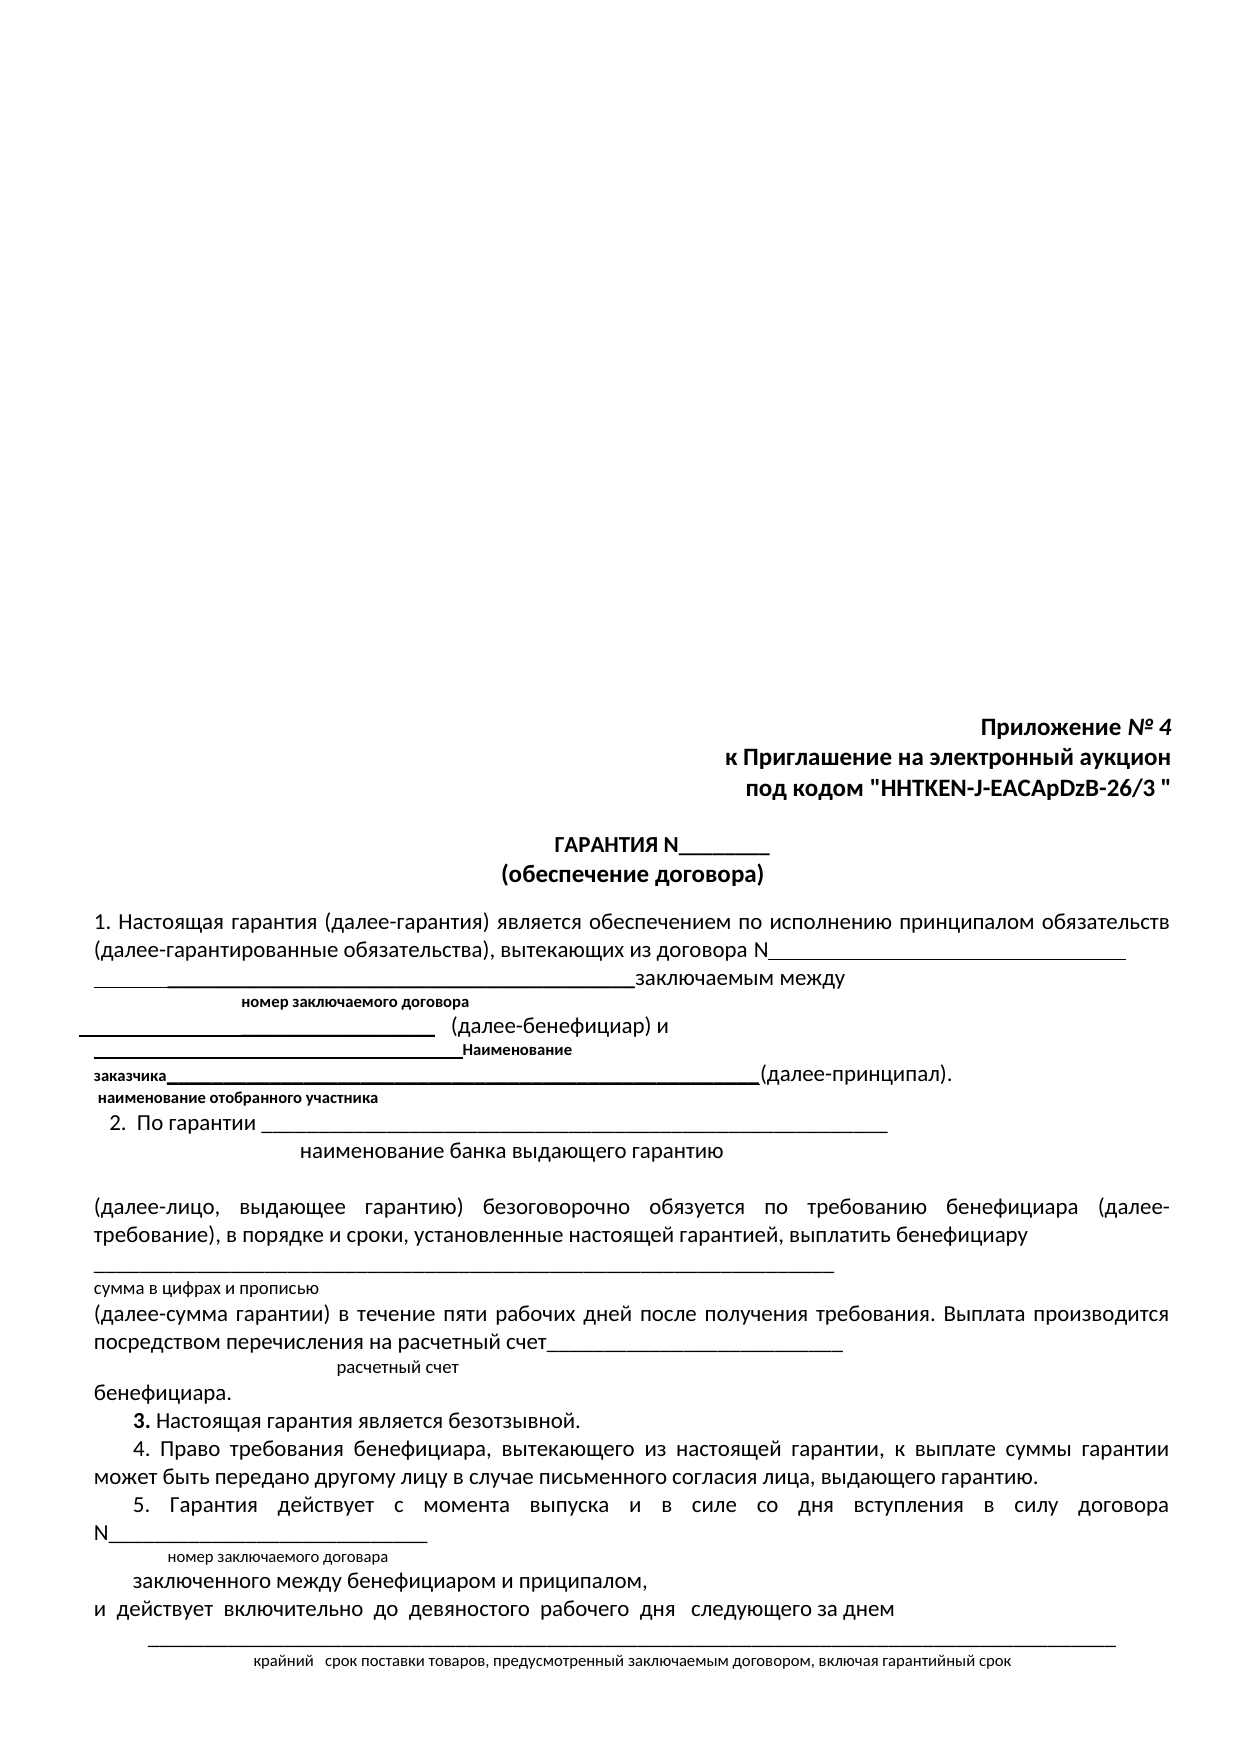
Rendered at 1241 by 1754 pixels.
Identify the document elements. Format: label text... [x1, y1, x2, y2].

text заключенного между бенефициаром и приципалом, [94, 1566, 1171, 1594]
text наименование банка выдающего гарантию [94, 1136, 1171, 1164]
text 5. Гарантия действует с момента выпуска и в силе со дня вступления в силу договора N____________________________ [94, 1490, 1171, 1546]
text (далее-лицо, выдающее гарантию) безоговорочно обязуется по требованию бенефициара (далее-требование), в порядке и сроки, установленные настоящей гарантией, выплатить бенефициару [94, 1192, 1171, 1248]
text (обеспечение договора) [153, 858, 1112, 889]
text Наименование заказчика____________________________________________________(далее-принципал). [94, 1039, 1171, 1087]
text номер заключаемого договара [94, 1546, 1171, 1566]
text 4. Право требования бенефициара, вытекающего из настоящей гарантии, к выплате суммы гарантии может быть передано другому лицу в случае письменного согласия лица, выдающего гарантию. [94, 1434, 1171, 1490]
text (далее-сумма гарантии) в течение пяти рабочих дней после получения требования. Выплата производится посредством перечисления на расчетный счет__________________________ [94, 1299, 1171, 1355]
text к Приглашение на электронный аукцион [94, 741, 1171, 772]
text расчетный счет [94, 1355, 1171, 1378]
text номер заключаемого договора [94, 991, 1171, 1011]
text под кодом "HHTKEN-J-EACApDzB-26/3 " [94, 772, 1171, 802]
text ГАРАНТИЯ N________ [94, 830, 1171, 858]
text 1. Настоящая гарантия (далее-гарантия) является обеспечением по исполнению принципалом обязательств (далее-гарантированные обязательства), вытекающих из договора N _________________________________________заключаемым между [94, 907, 1171, 991]
text _________________ (далее-бенефициар) и [79, 1011, 1171, 1039]
text и действует включительно до девяностого рабочего дня следующего за днем [94, 1594, 1171, 1622]
text наименование отобранного участника [79, 1087, 1171, 1108]
text сумма в цифрах и прописью [94, 1276, 1171, 1299]
text Приложение № 4 [94, 711, 1171, 741]
text бенефициара. [94, 1378, 1171, 1406]
text 2. По гарантии _______________________________________________________ [94, 1108, 1171, 1136]
text _____________________________________________________________________________________ [94, 1622, 1171, 1650]
text _________________________________________________________________ [94, 1248, 1171, 1276]
text 3. Настоящая гарантия является безотзывной. [94, 1406, 1171, 1434]
text крайний срок поставки товаров, предусмотренный заключаемым договором, включая гарантийный срок [94, 1650, 1171, 1671]
